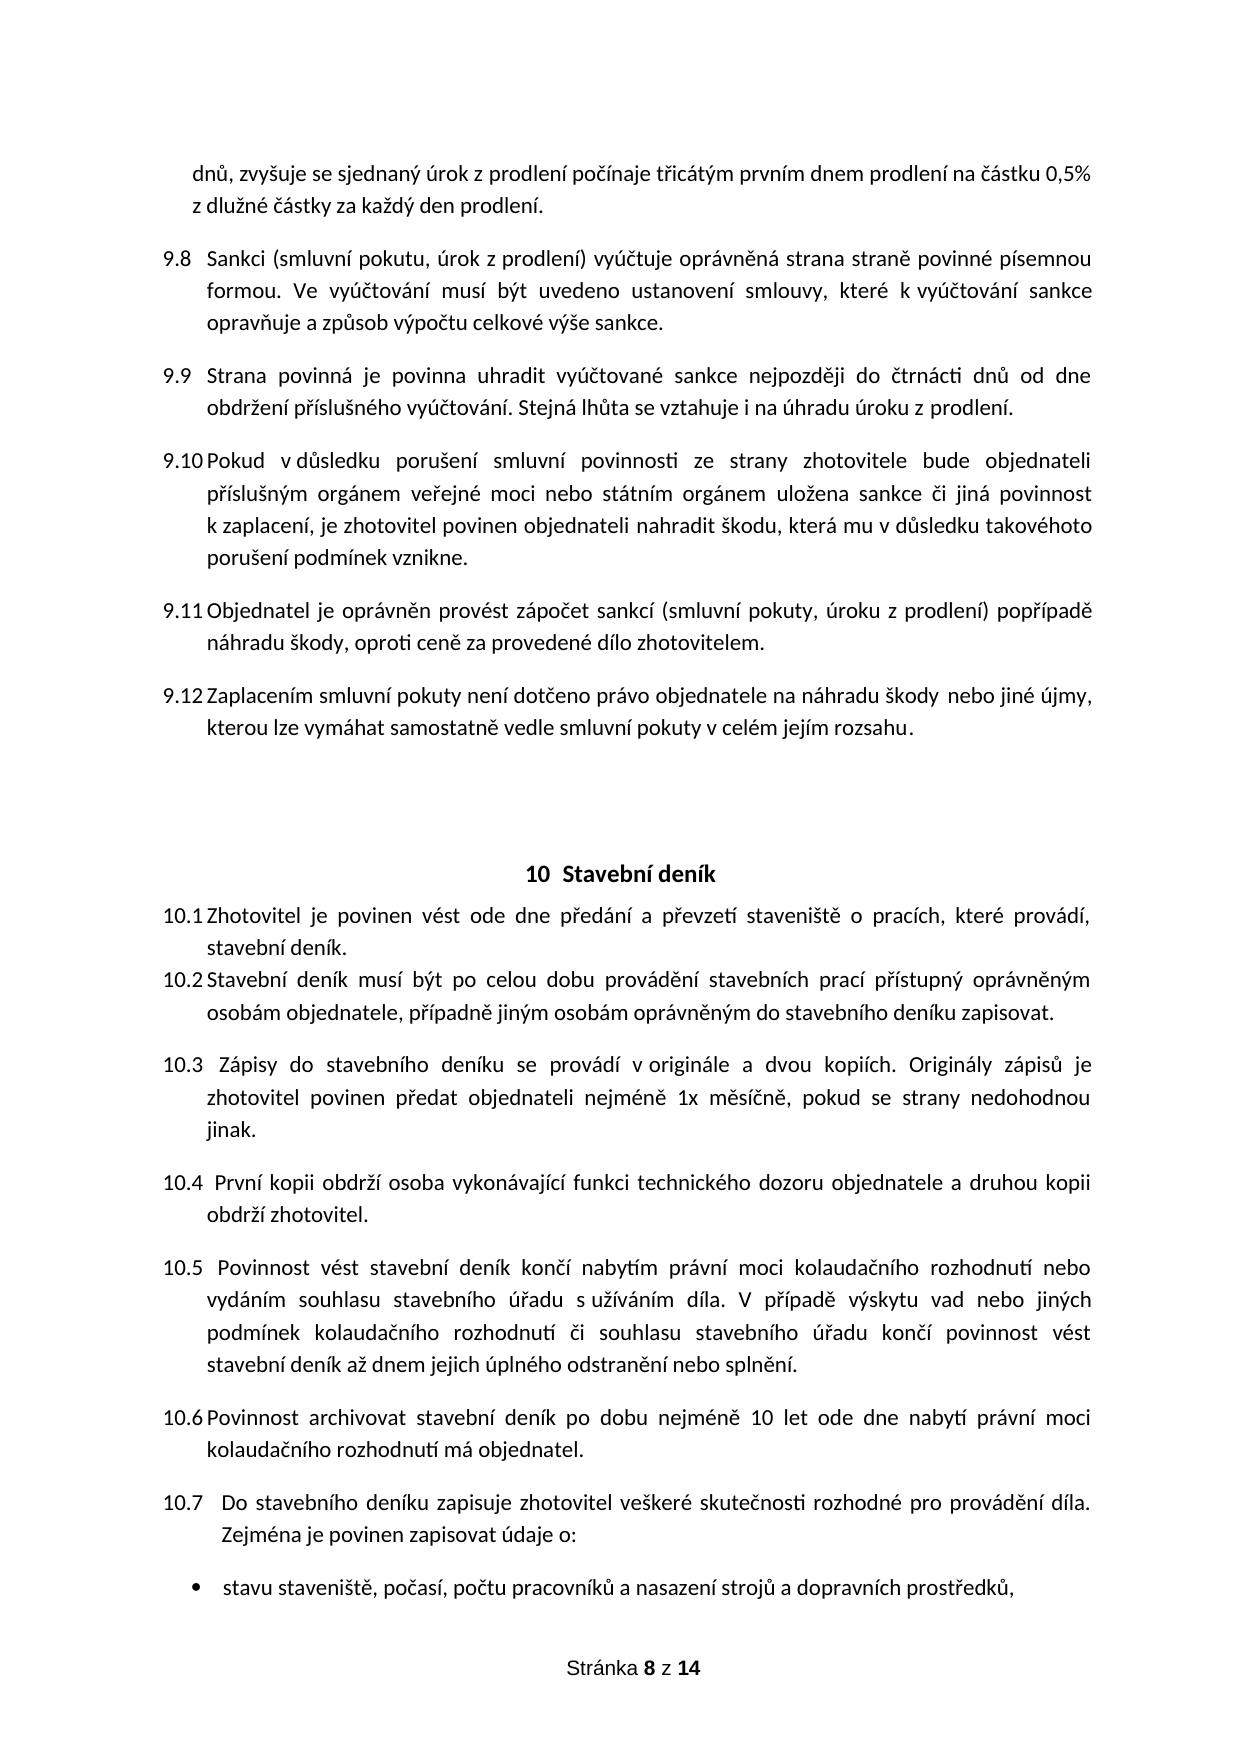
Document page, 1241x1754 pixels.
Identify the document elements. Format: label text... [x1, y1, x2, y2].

list Povinnost archivovat stavební deník po dobu nejméně 10 let ode dne nabytí právní moci kolaudačního rozhodnutí má objednatel. [162, 1403, 1093, 1463]
list Stavební deník [148, 858, 1093, 888]
list První kopii obdrží osoba vykonávající funkci technického dozoru objednatele a druhou kopii obdrží zhotovitel. [162, 1168, 1093, 1228]
list Zhotovitel je povinen vést ode dne předání a převzetí staveniště o pracích, které provádí, stavební deník. [162, 901, 1093, 961]
list Zápisy do stavebního deníku se provádí v originále a dvou kopiích. Originály zápisů je zhotovitel povinen předat objednateli nejméně 1x měsíčně, pokud se strany nedohodnou jinak. [162, 1051, 1093, 1143]
list Pokud v důsledku porušení smluvní povinnosti ze strany zhotovitele bude objednateli příslušným orgánem veřejné moci nebo státním orgánem uložena sankce či jiná povinnost k zaplacení, je zhotovitel povinen objednateli nahradit škodu, která mu v důsledku takovéhoto porušení podmínek vznikne. [162, 446, 1093, 571]
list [148, 159, 1093, 219]
list Povinnost vést stavební deník končí nabytím právní moci kolaudačního rozhodnutí nebo vydáním souhlasu stavebního úřadu s užíváním díla. V případě výskytu vad nebo jiných podmínek kolaudačního rozhodnutí či souhlasu stavebního úřadu končí povinnost vést stavební deník až dnem jejich úplného odstranění nebo splnění. [162, 1253, 1093, 1378]
list Do stavebního deníku zapisuje zhotovitel veškeré skutečnosti rozhodné pro provádění díla. Zejména je povinen zapisovat údaje o: [162, 1488, 1093, 1548]
list Sankci (smluvní pokutu, úrok z prodlení) vyúčtuje oprávněná strana straně povinné písemnou formou. Ve vyúčtování musí být uvedeno ustanovení smlouvy, které k vyúčtování sankce opravňuje a způsob výpočtu celkové výše sankce. [162, 244, 1093, 336]
list Objednatel je oprávněn provést zápočet sankcí (smluvní pokuty, úroku z prodlení) popřípadě náhradu škody, oproti ceně za provedené dílo zhotovitelem. [162, 596, 1093, 656]
list Zaplacením smluvní pokuty není dotčeno právo objednatele na náhradu škody nebo jiné újmy, kterou lze vymáhat samostatně vedle smluvní pokuty v celém jejím rozsahu. [162, 681, 1093, 741]
list Strana povinná je povinna uhradit vyúčtované sankce nejpozději do čtrnácti dnů od dne obdržení příslušného vyúčtování. Stejná lhůta se vztahuje i na úhradu úroku z prodlení. [162, 361, 1093, 421]
list Stavební deník musí být po celou dobu provádění stavebních prací přístupný oprávněným osobám objednatele, případně jiným osobám oprávněným do stavebního deníku zapisovat. [162, 965, 1093, 1026]
list stavu staveniště, počasí, počtu pracovníků a nasazení strojů a dopravních prostředků, [192, 1573, 1093, 1601]
